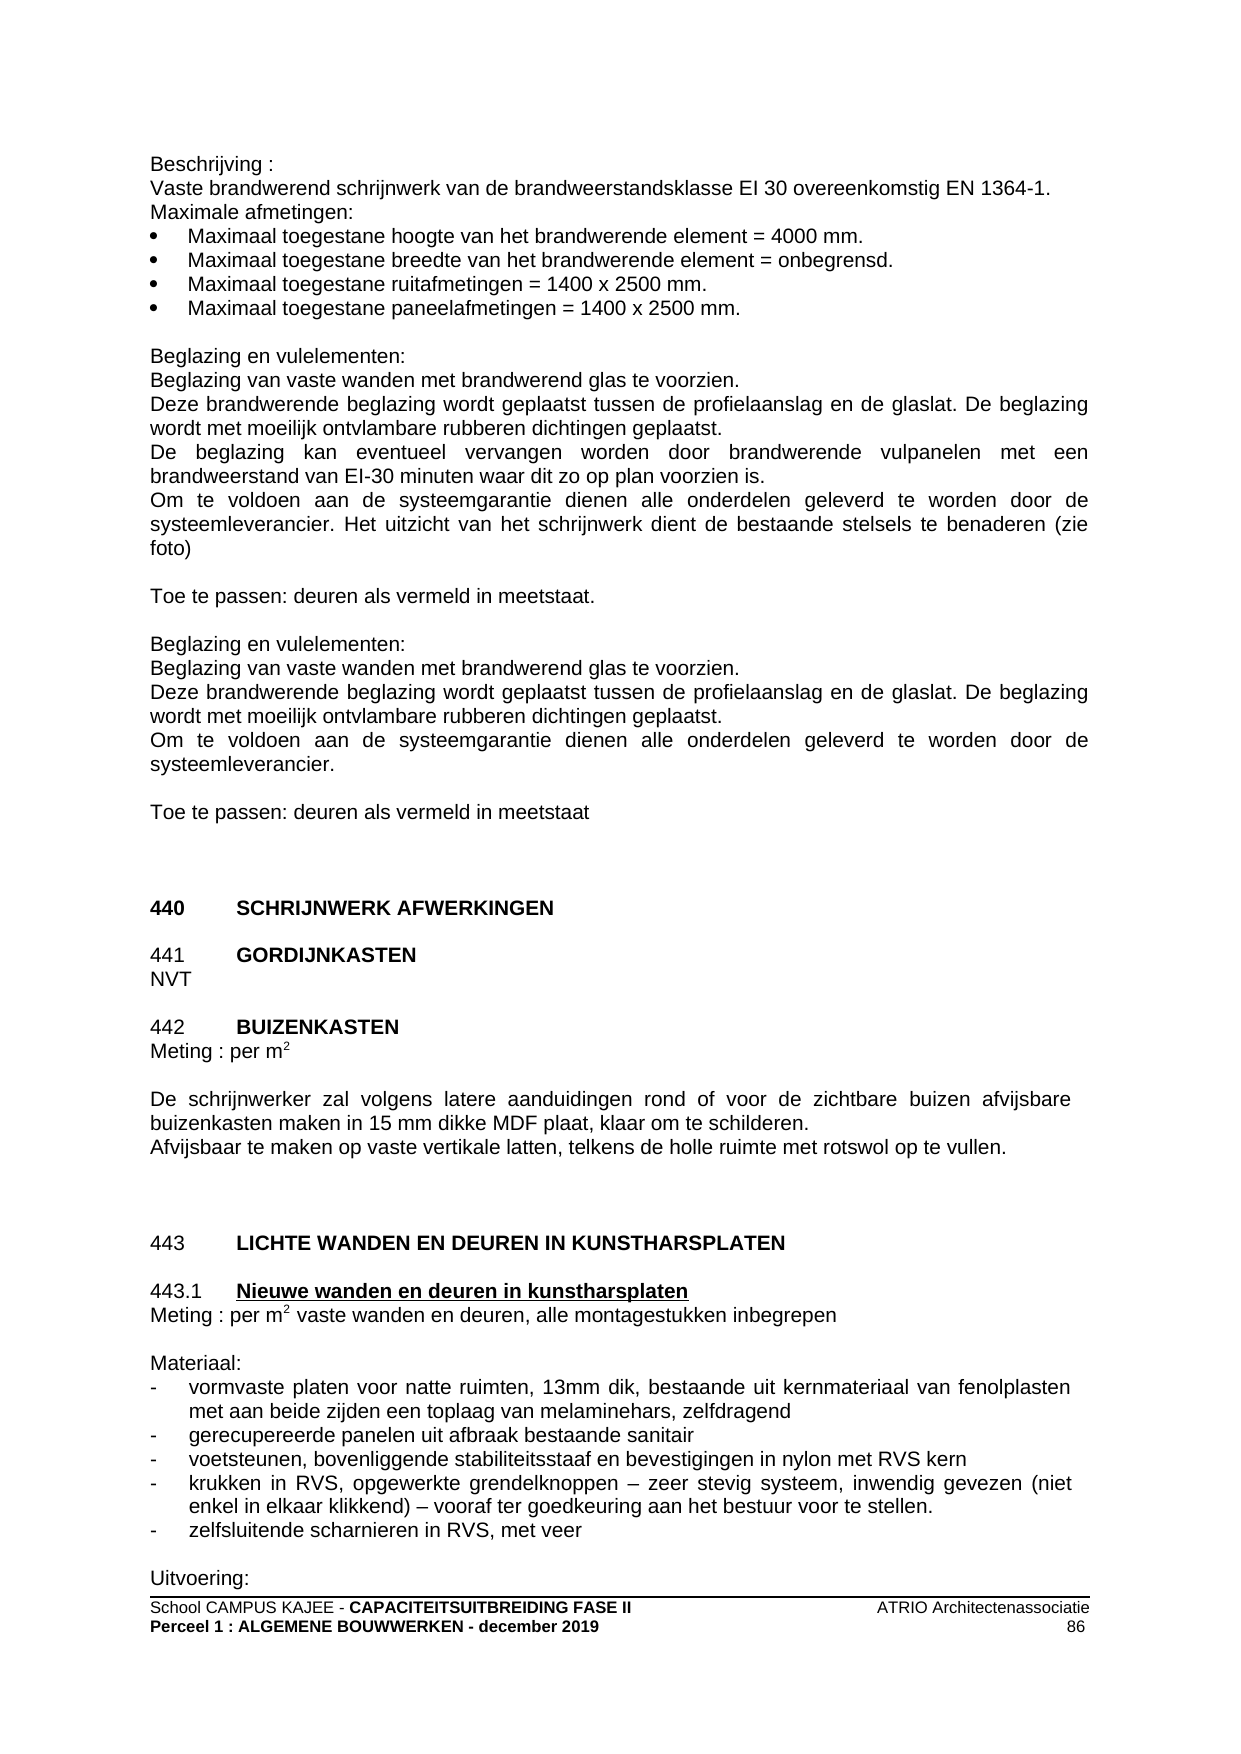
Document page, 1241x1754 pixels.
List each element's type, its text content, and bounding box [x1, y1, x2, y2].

text Deze brandwerende beglazing wordt geplaatst tussen de profielaanslag en de glaslat. De beglazing wordt met moeilijk ontvlambare rubberen dichtingen geplaatst. [150, 680, 1090, 728]
text NVT [150, 967, 1090, 991]
subtitle 443 LICHTE WANDEN EN DEUREN IN KUNSTHARSPLATEN [150, 1231, 1090, 1255]
text - gerecupereerde panelen uit afbraak bestaande sanitair [150, 1422, 1072, 1446]
text Uitvoering: [150, 1566, 1072, 1590]
text Meting : per m2 [150, 1039, 1090, 1063]
text Meting : per m2 vaste wanden en deuren, alle montagestukken inbegrepen [150, 1303, 1090, 1327]
text Beglazing en vulelementen: [150, 344, 1090, 368]
list Maximaal toegestane paneelafmetingen = 1400 x 2500 mm. [150, 296, 1090, 320]
subtitle 443.1 Nieuwe wanden en deuren in kunstharsplaten [150, 1279, 1090, 1303]
list Maximaal toegestane hoogte van het brandwerende element = 4000 mm. [150, 224, 1090, 248]
text Maximale afmetingen: [150, 200, 1090, 224]
text - vormvaste platen voor natte ruimten, 13mm dik, bestaande uit kernmateriaal van fenolplasten met aan beide zijden een toplaag van melaminehars, zelfdragend [150, 1374, 1072, 1422]
subtitle 440 SCHRIJNWERK AFWERKINGEN [150, 895, 1090, 919]
text Om te voldoen aan de systeemgarantie dienen alle onderdelen geleverd te worden door de systeemleverancier. Het uitzicht van het schrijnwerk dient de bestaande stelsels te benaderen (zie foto) [150, 488, 1090, 560]
text Om te voldoen aan de systeemgarantie dienen alle onderdelen geleverd te worden door de systeemleverancier. [150, 728, 1090, 776]
subtitle 442 BUIZENKASTEN [150, 1015, 1090, 1039]
text - voetsteunen, bovenliggende stabiliteitsstaaf en bevestigingen in nylon met RVS kern [150, 1446, 1072, 1470]
subtitle 441 GORDIJNKASTEN [150, 943, 1090, 967]
text De beglazing kan eventueel vervangen worden door brandwerende vulpanelen met een brandweerstand van EI-30 minuten waar dit zo op plan voorzien is. [150, 440, 1090, 488]
text De schrijnwerker zal volgens latere aanduidingen rond of voor de zichtbare buizen afvijsbare buizenkasten maken in 15 mm dikke MDF plaat, klaar om te schilderen. [150, 1087, 1072, 1135]
list Maximaal toegestane breedte van het brandwerende element = onbegrensd. [150, 248, 1090, 272]
text Toe te passen: deuren als vermeld in meetstaat. [150, 584, 1090, 608]
text - zelfsluitende scharnieren in RVS, met veer [150, 1518, 1072, 1542]
text Beglazing van vaste wanden met brandwerend glas te voorzien. [150, 656, 1090, 680]
text - krukken in RVS, opgewerkte grendelknoppen – zeer stevig systeem, inwendig gevezen (niet enkel in elkaar klikkend) – vooraf ter goedkeuring aan het bestuur voor te stellen. [150, 1470, 1072, 1518]
text Beglazing van vaste wanden met brandwerend glas te voorzien. [150, 368, 1090, 392]
text Vaste brandwerend schrijnwerk van de brandweerstandsklasse EI 30 overeenkomstig EN 1364-1. [150, 176, 1090, 200]
list Maximaal toegestane ruitafmetingen = 1400 x 2500 mm. [150, 272, 1090, 296]
text Beglazing en vulelementen: [150, 632, 1090, 656]
text Deze brandwerende beglazing wordt geplaatst tussen de profielaanslag en de glaslat. De beglazing wordt met moeilijk ontvlambare rubberen dichtingen geplaatst. [150, 392, 1090, 440]
text Afvijsbaar te maken op vaste vertikale latten, telkens de holle ruimte met rotswol op te vullen. [150, 1135, 1072, 1159]
text Materiaal: [150, 1351, 1072, 1374]
text Toe te passen: deuren als vermeld in meetstaat [150, 799, 1090, 823]
text Beschrijving : [150, 152, 1090, 176]
